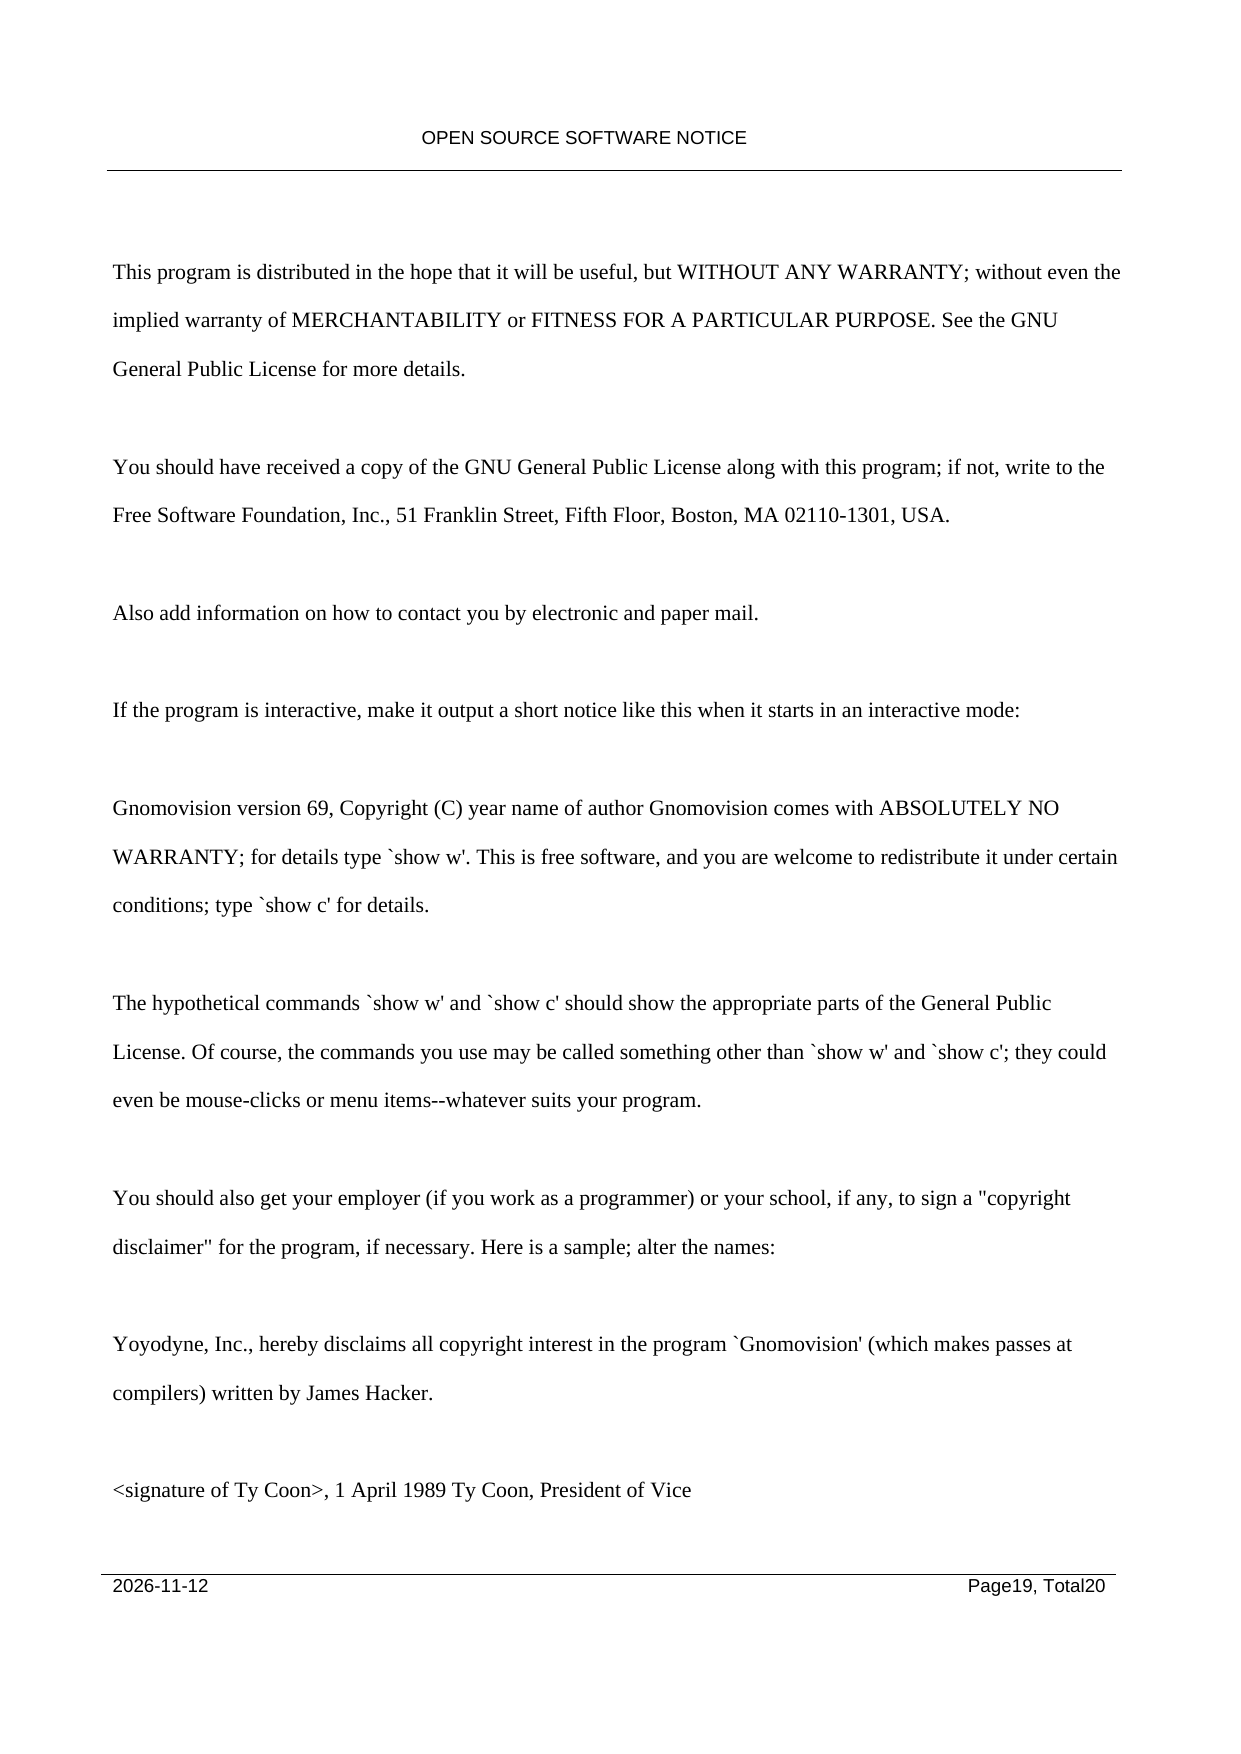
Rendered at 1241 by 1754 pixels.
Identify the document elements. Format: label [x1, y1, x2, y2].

text [112, 206, 1128, 1506]
